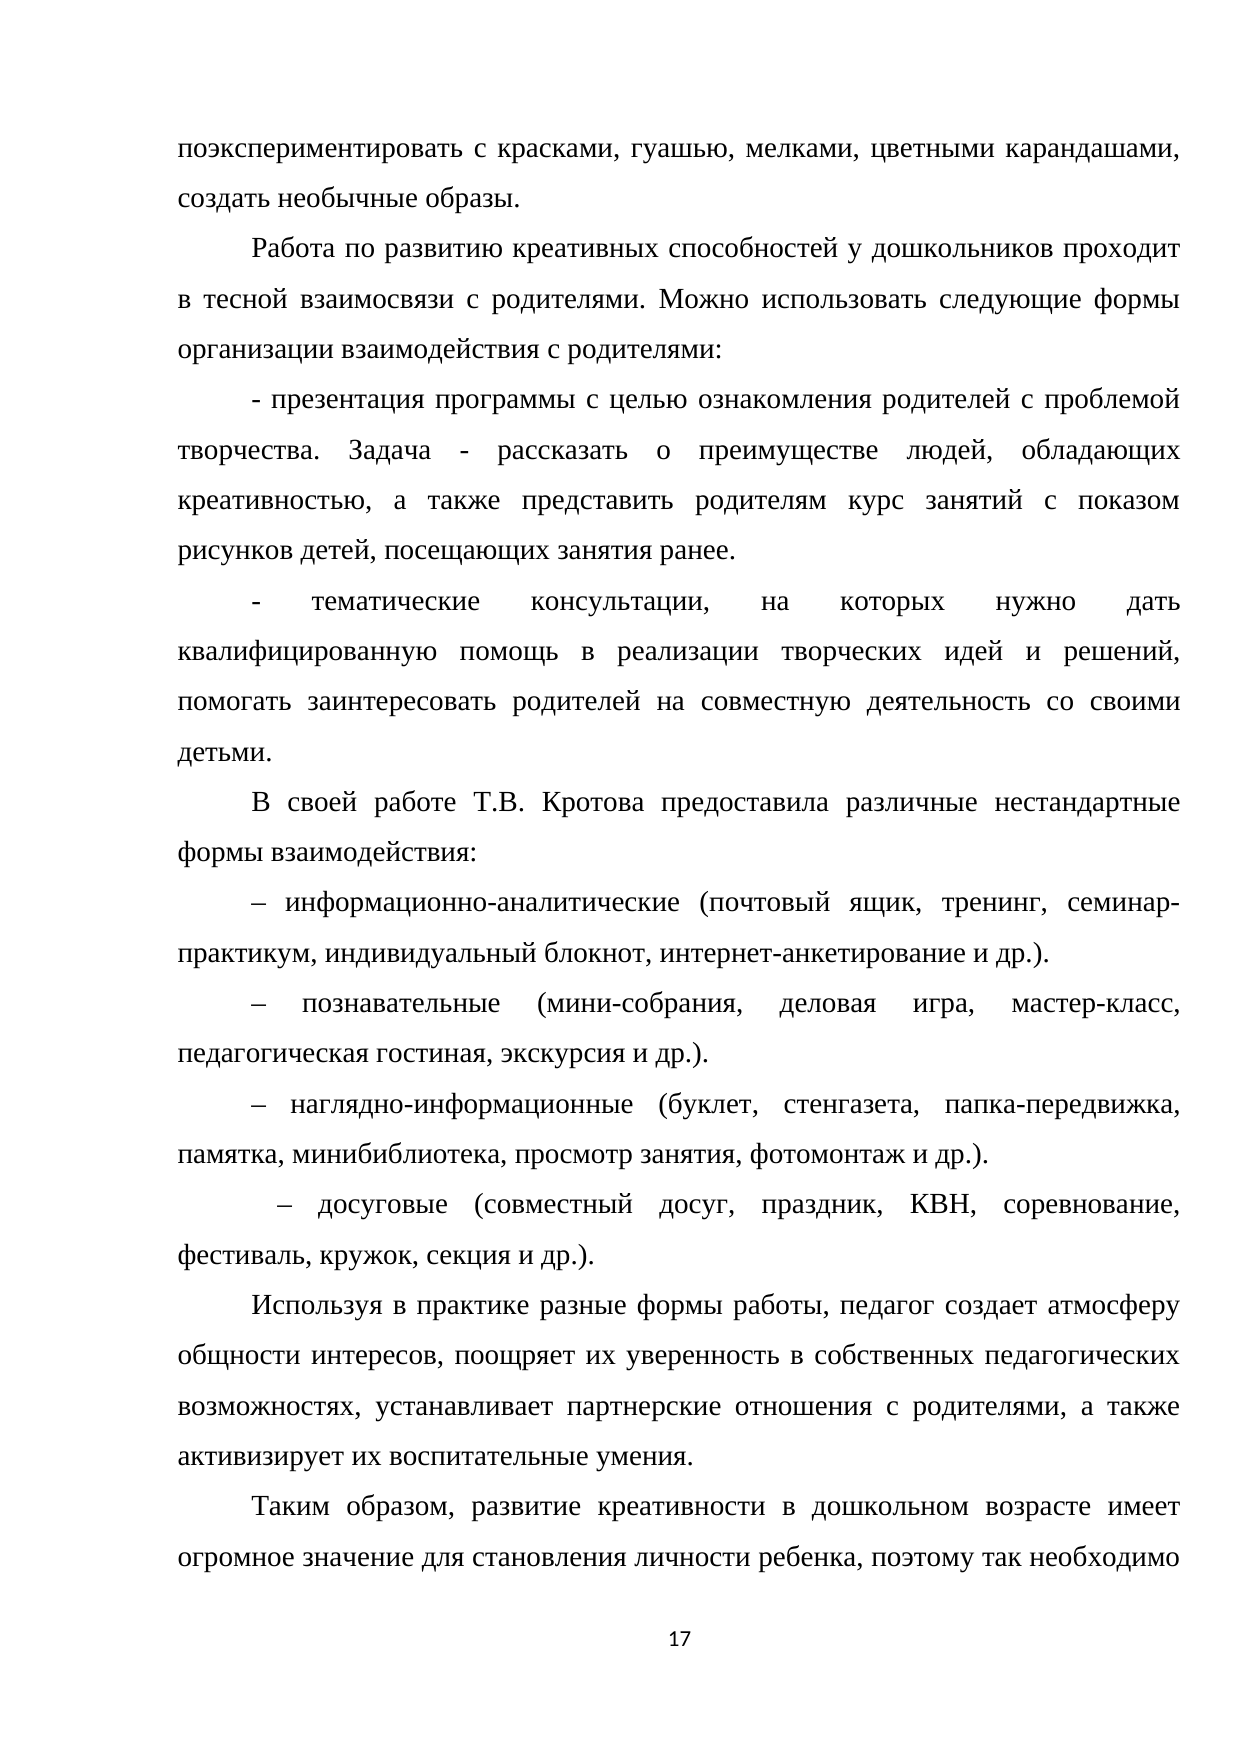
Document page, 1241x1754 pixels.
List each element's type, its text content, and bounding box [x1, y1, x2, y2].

text – наглядно-информационные (буклет, стенгазета, папка-передвижка, памятка, минибиблиотека, просмотр занятия, фотомонтаж и др.). [177, 1086, 1181, 1170]
text – познавательные (мини-собрания, деловая игра, мастер-класс, педагогическая гостиная, экскурсия и др.). [177, 985, 1181, 1069]
text - тематические консультации, на которых нужно дать квалифицированную помощь в реализации творческих идей и решений, помогать заинтересовать родителей на совместную деятельность со своими детьми. [177, 583, 1181, 767]
text – информационно-аналитические (почтовый ящик, тренинг, семинар-практикум, индивидуальный блокнот, интернет-анкетирование и др.). [177, 884, 1181, 968]
text – досуговые (совместный досуг, праздник, КВН, соревнование, фестиваль, кружок, секция и др.). [177, 1186, 1181, 1270]
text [177, 1488, 1181, 1572]
text Работа по развитию креативных способностей у дошкольников проходит в тесной взаимосвязи с родителями. Можно использовать следующие формы организации взаимодействия с родителями: [177, 231, 1181, 365]
text - презентация программы с целью ознакомления родителей с проблемой творчества. Задача - рассказать о преимуществе людей, обладающих креативностью, а также представить родителям курс занятий с показом рисунков детей, посещающих занятия ранее. [177, 381, 1181, 566]
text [177, 130, 1181, 214]
text В своей работе Т.В. Кротова предоставила различные нестандартные формы взаимодействия: [177, 784, 1181, 868]
text Используя в практике разные формы работы, педагог создает атмосферу общности интересов, поощряет их уверенность в собственных педагогических возможностях, устанавливает партнерские отношения с родителями, а также активизирует их воспитательные умения. [177, 1287, 1181, 1472]
